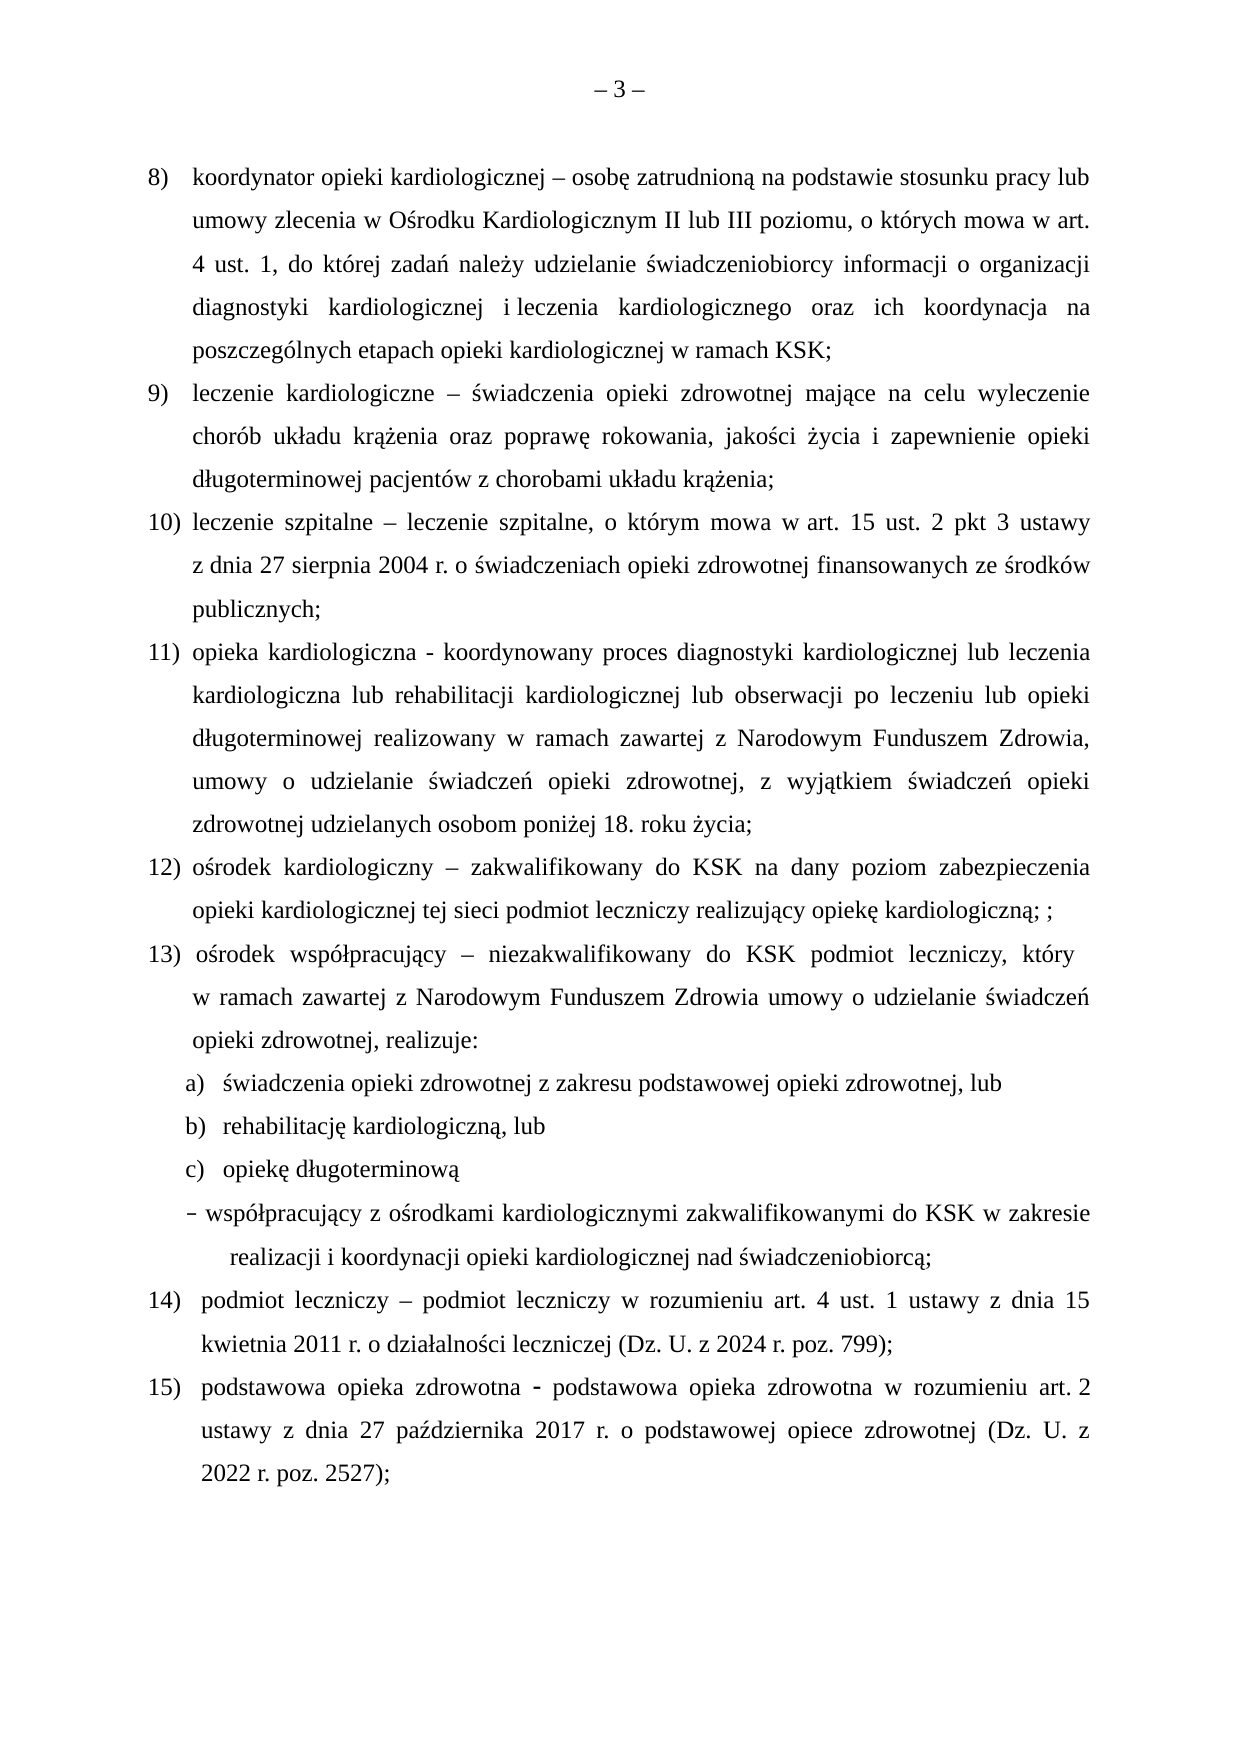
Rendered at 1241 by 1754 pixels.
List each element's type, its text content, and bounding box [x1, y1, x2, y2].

text 12) ośrodek kardiologiczny – zakwalifikowany do KSK na dany poziom zabezpieczenia opieki kardiologicznej tej sieci podmiot leczniczy realizujący opiekę kardiologiczną; ; [148, 852, 1091, 924]
text 9) leczenie kardiologiczne – świadczenia opieki zdrowotnej mające na celu wyleczenie chorób układu krążenia oraz poprawę rokowania, jakości życia i zapewnienie opieki długoterminowej pacjentów z chorobami układu krążenia; [148, 378, 1091, 493]
text 11) opieka kardiologiczna - koordynowany proces diagnostyki kardiologicznej lub leczenia kardiologiczna lub rehabilitacji kardiologicznej lub obserwacji po leczeniu lub opieki długoterminowej realizowany w ramach zawartej z Narodowym Funduszem Zdrowia, umowy o udzielanie świadczeń opieki zdrowotnej, z wyjątkiem świadczeń opieki zdrowotnej udzielanych osobom poniżej 18. roku życia; [148, 637, 1091, 838]
text 8) koordynator opieki kardiologicznej – osobę zatrudnioną na podstawie stosunku pracy lub umowy zlecenia w Ośrodku Kardiologicznym II lub III poziomu, o których mowa w art. 4 ust. 1, do której zadań należy udzielanie świadczeniobiorcy informacji o organizacji diagnostyki kardiologicznej i leczenia kardiologicznego oraz ich koordynacja na poszczególnych etapach opieki kardiologicznej w ramach KSK; [148, 162, 1091, 364]
text 13) ośrodek współpracujący – niezakwalifikowany do KSK podmiot leczniczy, który w ramach zawartej z Narodowym Funduszem Zdrowia umowy o udzielanie świadczeń opieki zdrowotnej, realizuje: [148, 939, 1091, 1054]
list rehabilitację kardiologiczną, lub [185, 1111, 1091, 1140]
list świadczenia opieki zdrowotnej z zakresu podstawowej opieki zdrowotnej, lub [185, 1068, 1091, 1097]
text 15) podstawowa opieka zdrowotna - podstawowa opieka zdrowotna w rozumieniu art. 2 ustawy z dnia 27 października 2017 r. o podstawowej opiece zdrowotnej (Dz. U. z 2022 r. poz. 2527); [148, 1372, 1091, 1487]
text ‒ współpracujący z ośrodkami kardiologicznymi zakwalifikowanymi do KSK w zakresie realizacji i koordynacji opieki kardiologicznej nad świadczeniobiorcą; [185, 1197, 1091, 1271]
text 14) podmiot leczniczy – podmiot leczniczy w rozumieniu art. 4 ust. 1 ustawy z dnia 15 kwietnia 2011 r. o działalności leczniczej (Dz. U. z 2024 r. poz. 799); [148, 1286, 1091, 1357]
text 10) leczenie szpitalne – leczenie szpitalne, o którym mowa w art. 15 ust. 2 pkt 3 ustawy z dnia 27 sierpnia 2004 r. o świadczeniach opieki zdrowotnej finansowanych ze środków publicznych; [148, 507, 1091, 622]
list opiekę długoterminową [185, 1154, 1091, 1183]
